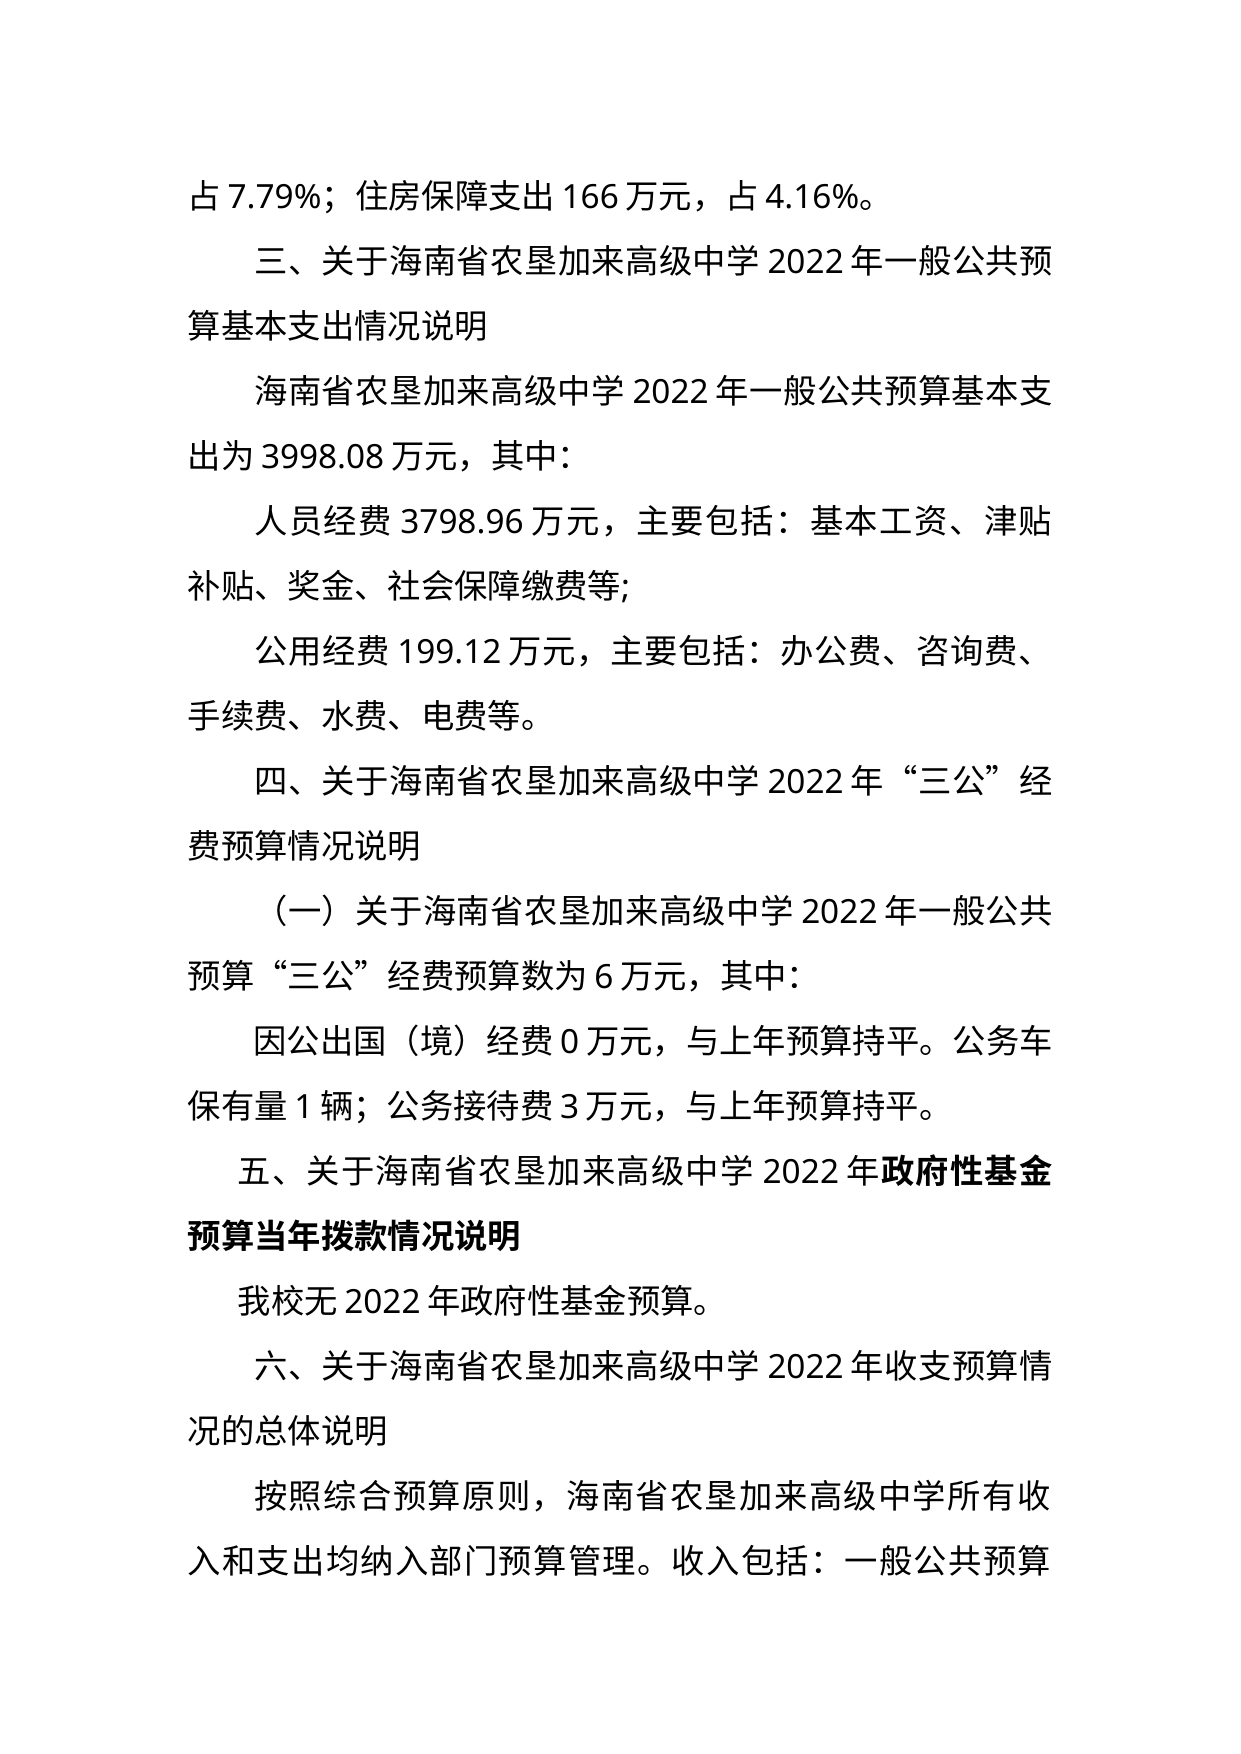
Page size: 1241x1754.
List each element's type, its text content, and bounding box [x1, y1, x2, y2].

text 海南省农垦加来高级中学2022年一般公共预算基本支出为3998.08万元，其中： [187, 357, 1053, 487]
text 公用经费199.12万元，主要包括：办公费、咨询费、手续费、水费、电费等。 [187, 617, 1053, 747]
text （一）关于海南省农垦加来高级中学2022年一般公共预算“三公”经费预算数为6万元，其中： [187, 877, 1053, 1007]
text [187, 162, 1053, 227]
text 四、关于海南省农垦加来高级中学2022年“三公”经费预算情况说明 [187, 747, 1053, 877]
text 五、关于海南省农垦加来高级中学2022年政府性基金预算当年拨款情况说明 [187, 1137, 1053, 1267]
text 因公出国（境）经费0万元，与上年预算持平。公务车保有量1辆；公务接待费3万元，与上年预算持平。 [187, 1007, 1053, 1137]
text 六、关于海南省农垦加来高级中学2022年收支预算情况的总体说明 [187, 1332, 1053, 1462]
text 我校无2022年政府性基金预算。 [187, 1267, 1053, 1332]
text 三、关于海南省农垦加来高级中学2022年一般公共预算基本支出情况说明 [187, 227, 1053, 357]
text 人员经费3798.96万元，主要包括：基本工资、津贴补贴、奖金、社会保障缴费等; [187, 487, 1053, 617]
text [187, 1462, 1053, 1592]
